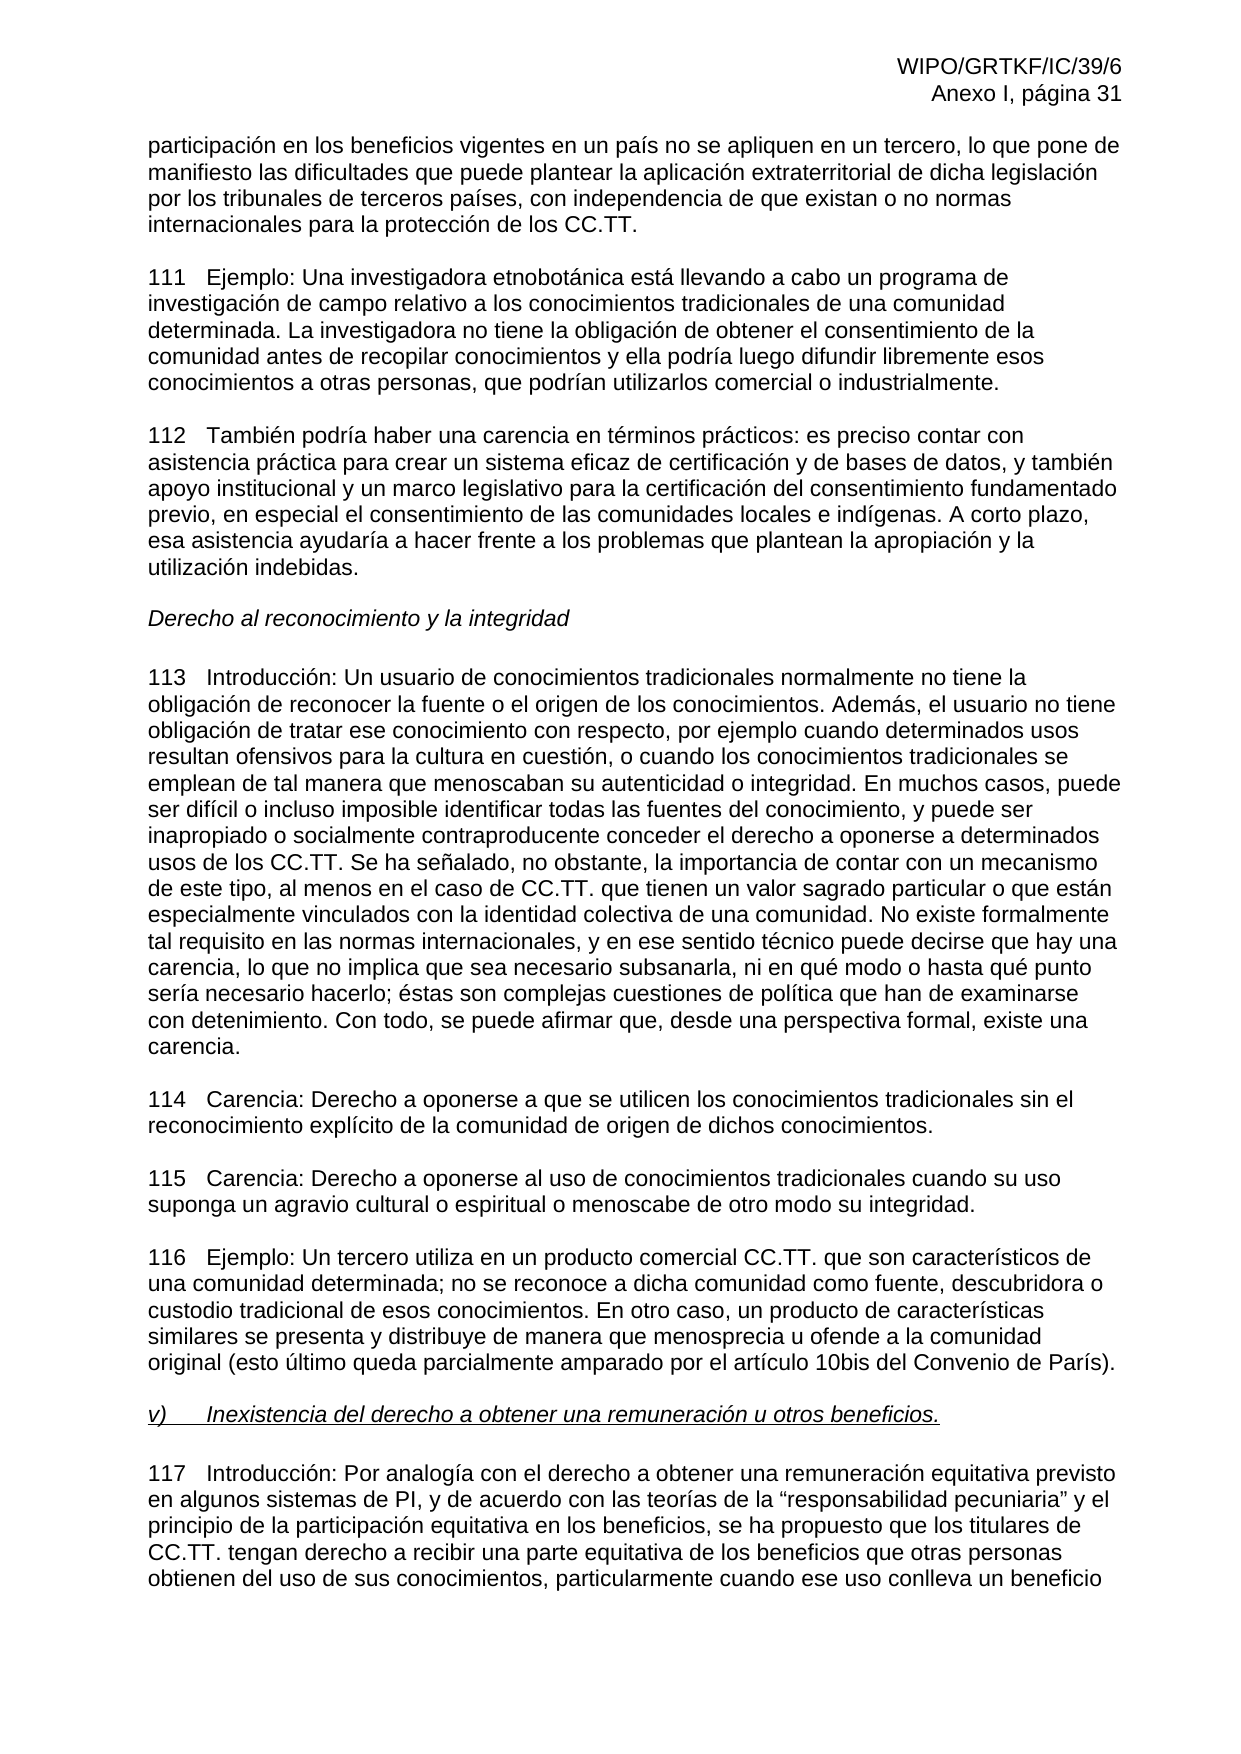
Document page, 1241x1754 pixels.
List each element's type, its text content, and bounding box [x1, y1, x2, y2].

text También podría haber una carencia en términos prácticos: es preciso contar con asistencia práctica para crear un sistema eficaz de certificación y de bases de datos, y también apoyo institucional y un marco legislativo para la certificación del consentimiento fundamentado previo, en especial el consentimiento de las comunidades locales e indígenas. A corto plazo, esa asistencia ayudaría a hacer frente a los problemas que plantean la apropiación y la utilización indebidas. [148, 422, 1122, 580]
subtitle v) Inexistencia del derecho a obtener una remuneración u otros beneficios. [148, 1401, 1122, 1427]
text Ejemplo: Una investigadora etnobotánica está llevando a cabo un programa de investigación de campo relativo a los conocimientos tradicionales de una comunidad determinada. La investigadora no tiene la obligación de obtener el consentimiento de la comunidad antes de recopilar conocimientos y ella podría luego difundir libremente esos conocimientos a otras personas, que podrían utilizarlos comercial o industrialmente. [148, 264, 1122, 396]
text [148, 132, 1122, 238]
subtitle Derecho al reconocimiento y la integridad [148, 605, 1122, 632]
text Carencia: Derecho a oponerse al uso de conocimientos tradicionales cuando su uso suponga un agravio cultural o espiritual o menoscabe de otro modo su integridad. [148, 1165, 1122, 1218]
text Introducción: Un usuario de conocimientos tradicionales normalmente no tiene la obligación de reconocer la fuente o el origen de los conocimientos. Además, el usuario no tiene obligación de tratar ese conocimiento con respecto, por ejemplo cuando determinados usos resultan ofensivos para la cultura en cuestión, o cuando los conocimientos tradicionales se emplean de tal manera que menoscaban su autenticidad o integridad. En muchos casos, puede ser difícil o incluso imposible identificar todas las fuentes del conocimiento, y puede ser inapropiado o socialmente contraproducente conceder el derecho a oponerse a determinados usos de los CC.TT. Se ha señalado, no obstante, la importancia de contar con un mecanismo de este tipo, al menos en el caso de CC.TT. que tienen un valor sagrado particular o que están especialmente vinculados con la identidad colectiva de una comunidad. No existe formalmente tal requisito en las normas internacionales, y en ese sentido técnico puede decirse que hay una carencia, lo que no implica que sea necesario subsanarla, ni en qué modo o hasta qué punto sería necesario hacerlo; éstas son complejas cuestiones de política que han de examinarse con detenimiento. Con todo, se puede afirmar que, desde una perspectiva formal, existe una carencia. [148, 664, 1122, 1059]
text Ejemplo: Un tercero utiliza en un producto comercial CC.TT. que son característicos de una comunidad determinada; no se reconoce a dicha comunidad como fuente, descubridora o custodio tradicional de esos conocimientos. En otro caso, un producto de características similares se presenta y distribuye de manera que menosprecia u ofende a la comunidad original (esto último queda parcialmente amparado por el artículo 10bis del Convenio de París). [148, 1244, 1122, 1376]
text Carencia: Derecho a oponerse a que se utilicen los conocimientos tradicionales sin el reconocimiento explícito de la comunidad de origen de dichos conocimientos. [148, 1086, 1122, 1138]
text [148, 1460, 1122, 1591]
